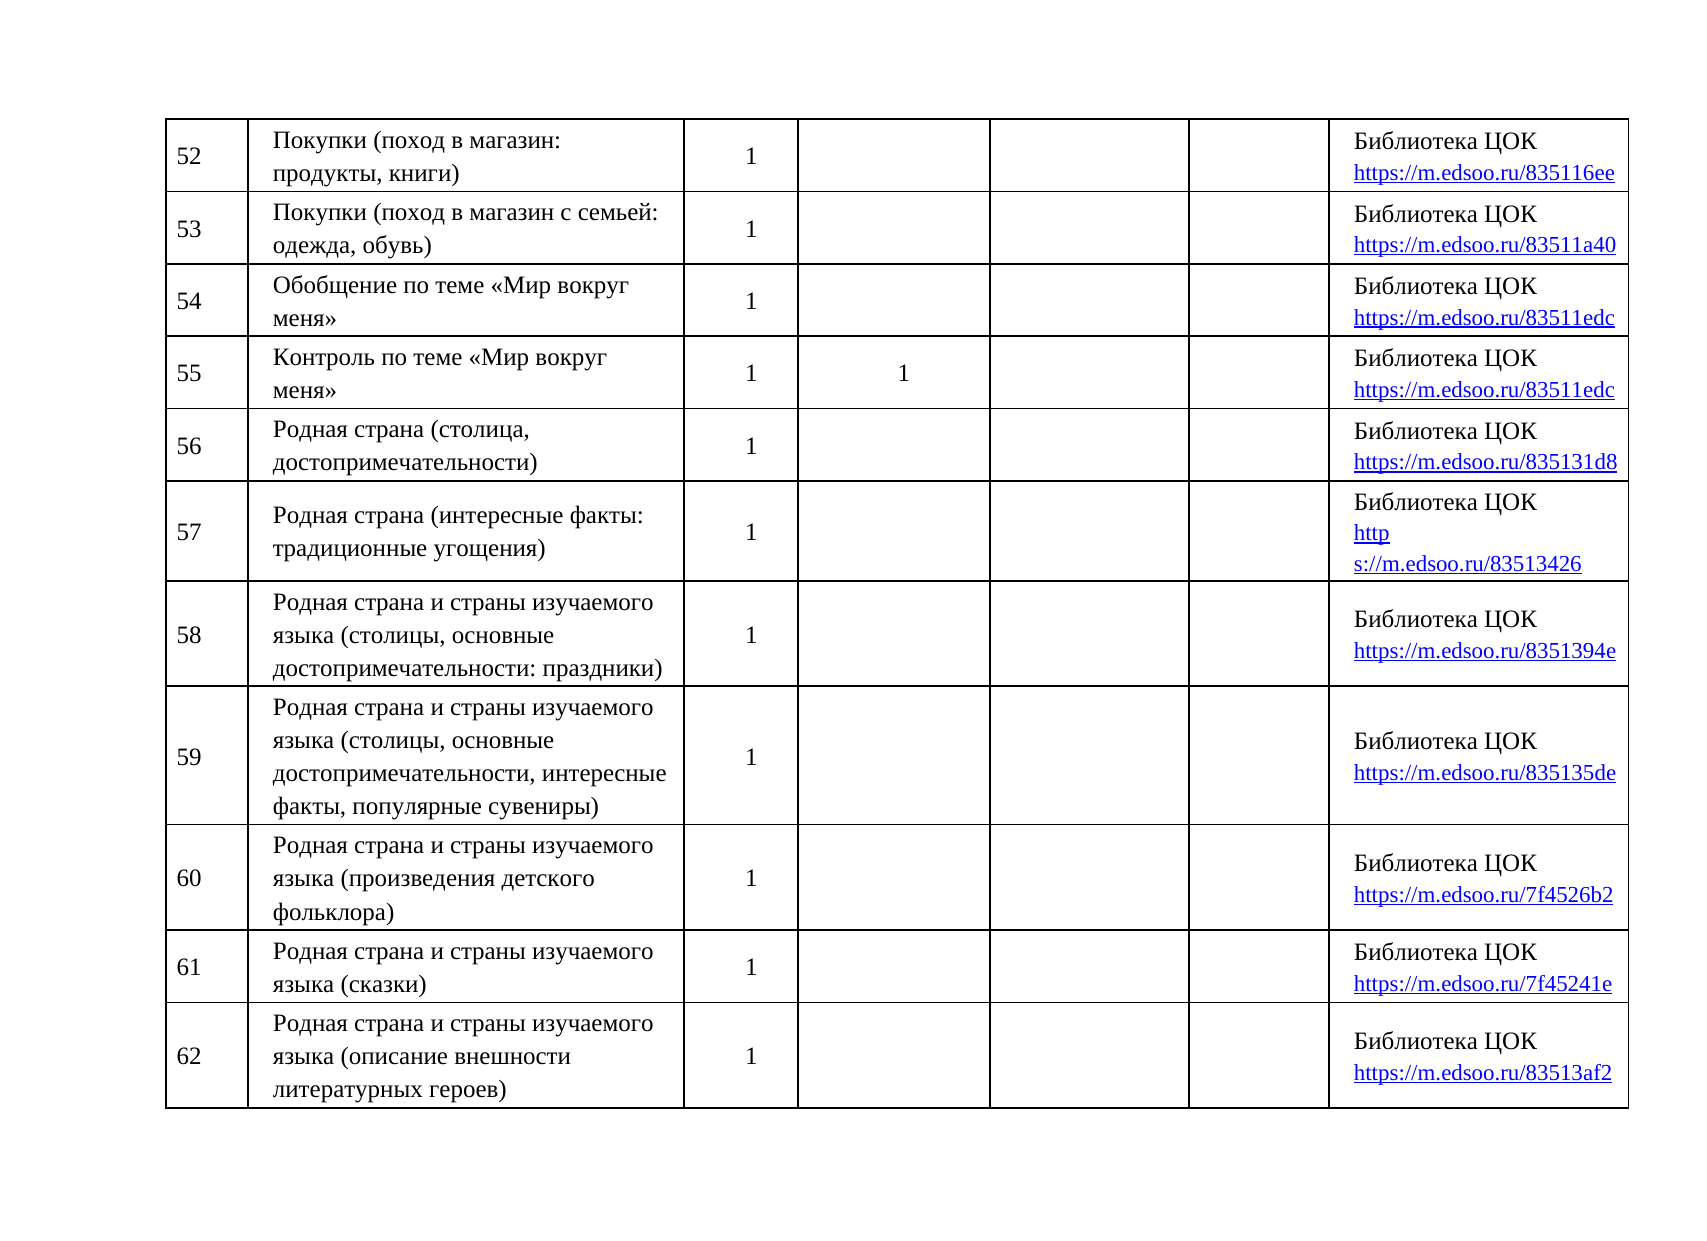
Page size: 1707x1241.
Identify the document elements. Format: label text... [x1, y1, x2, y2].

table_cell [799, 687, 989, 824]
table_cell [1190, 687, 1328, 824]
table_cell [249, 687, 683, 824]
table_cell Обобщение по теме «Мир вокруг меня» [249, 265, 683, 335]
table_cell [991, 337, 1188, 408]
table_cell 52 [167, 120, 247, 191]
table_cell 56 [167, 409, 247, 480]
table_cell 1 [685, 482, 797, 580]
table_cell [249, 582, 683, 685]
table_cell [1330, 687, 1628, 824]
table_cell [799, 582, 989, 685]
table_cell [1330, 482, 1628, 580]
table_cell Библиотека ЦОК https://m.edsoo.ru/835131d8 [1330, 409, 1628, 480]
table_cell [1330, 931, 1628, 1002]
table_cell [1190, 265, 1328, 335]
table_cell Библиотека ЦОК https://m.edsoo.ru/83511edc [1330, 337, 1628, 408]
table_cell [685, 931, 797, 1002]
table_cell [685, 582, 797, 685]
table_cell [991, 265, 1188, 335]
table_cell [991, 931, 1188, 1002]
table_cell [799, 192, 989, 263]
table_cell 1 [685, 120, 797, 191]
table_cell Библиотека ЦОК https://m.edsoo.ru/83511a40 [1330, 192, 1628, 263]
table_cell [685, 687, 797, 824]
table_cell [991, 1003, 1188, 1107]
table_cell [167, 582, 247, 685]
table_cell [1190, 192, 1328, 263]
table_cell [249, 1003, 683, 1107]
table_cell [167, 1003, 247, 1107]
table_cell Родная страна (интересные факты: традиционные угощения) [249, 482, 683, 580]
table_cell Покупки (поход в магазин: продукты, книги) [249, 120, 683, 191]
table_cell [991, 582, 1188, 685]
table_cell Библиотека ЦОК https://m.edsoo.ru/83511edc [1330, 265, 1628, 335]
table_cell 57 [167, 482, 247, 580]
table_cell [991, 192, 1188, 263]
table_cell Покупки (поход в магазин с семьей: одежда, обувь) [249, 192, 683, 263]
table_cell 1 [685, 265, 797, 335]
table_cell 55 [167, 337, 247, 408]
table_cell Контроль по теме «Мир вокруг меня» [249, 337, 683, 408]
table_cell [991, 409, 1188, 480]
table_cell [1190, 409, 1328, 480]
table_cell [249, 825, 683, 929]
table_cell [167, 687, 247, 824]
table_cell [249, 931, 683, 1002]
table_cell Родная страна (столица, достопримечательности) [249, 409, 683, 480]
table_cell 1 [799, 337, 989, 408]
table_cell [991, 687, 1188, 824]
table_cell 1 [685, 337, 797, 408]
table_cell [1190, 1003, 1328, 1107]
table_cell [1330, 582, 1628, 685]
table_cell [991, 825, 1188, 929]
table_cell [991, 482, 1188, 580]
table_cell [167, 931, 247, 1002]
table_cell 53 [167, 192, 247, 263]
table_cell 1 [685, 192, 797, 263]
table_cell [799, 482, 989, 580]
table_cell 1 [685, 409, 797, 480]
table_cell [991, 120, 1188, 191]
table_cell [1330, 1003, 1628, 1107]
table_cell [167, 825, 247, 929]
table_cell [799, 409, 989, 480]
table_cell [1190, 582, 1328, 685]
table_cell [1190, 337, 1328, 408]
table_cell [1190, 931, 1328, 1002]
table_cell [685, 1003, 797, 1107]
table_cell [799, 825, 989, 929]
table_cell [799, 120, 989, 191]
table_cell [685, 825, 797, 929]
table_cell [799, 265, 989, 335]
table_cell [1190, 482, 1328, 580]
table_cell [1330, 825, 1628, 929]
table_cell [1190, 120, 1328, 191]
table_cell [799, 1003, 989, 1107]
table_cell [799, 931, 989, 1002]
table_cell Библиотека ЦОК https://m.edsoo.ru/835116ee [1330, 120, 1628, 191]
table_cell 54 [167, 265, 247, 335]
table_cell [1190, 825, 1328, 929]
